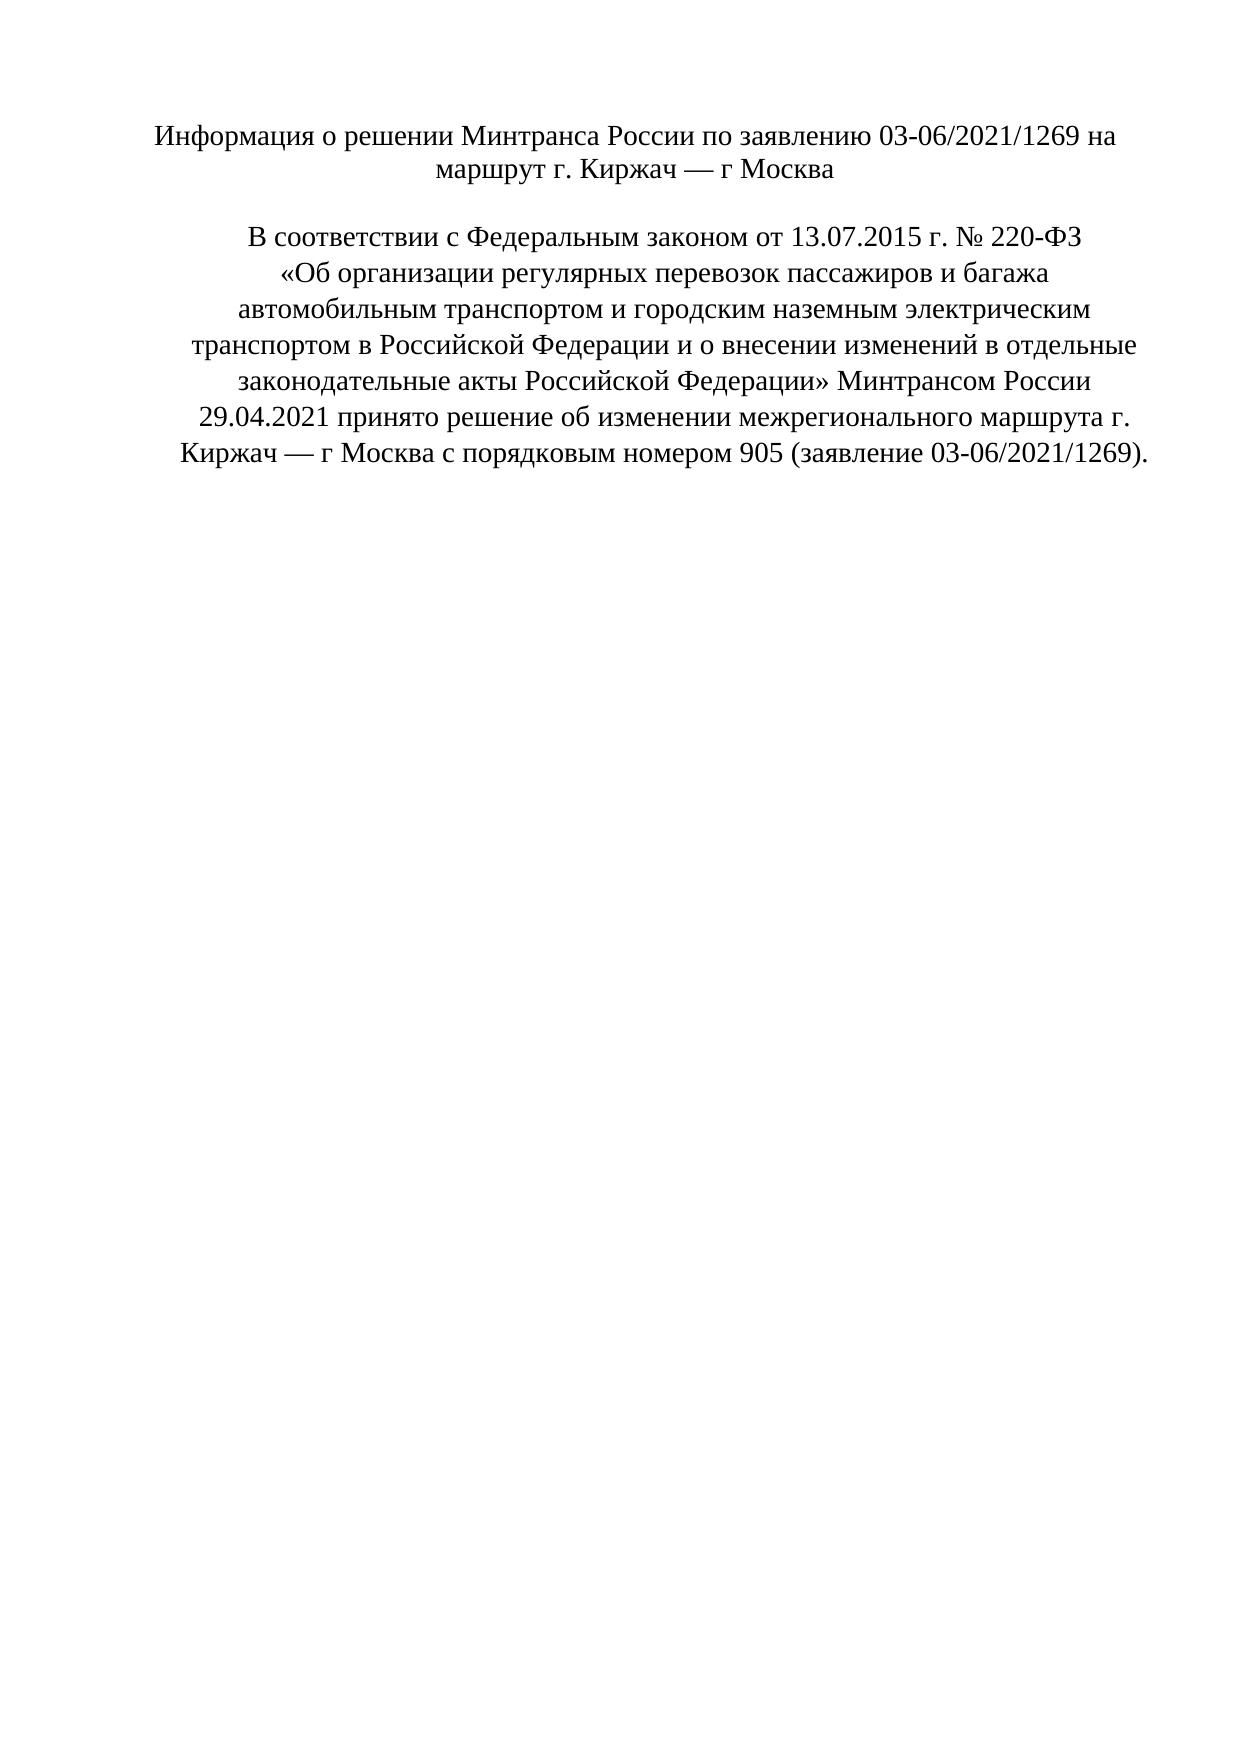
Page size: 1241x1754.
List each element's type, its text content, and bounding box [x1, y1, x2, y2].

text Информация о решении Минтранса России по заявлению 03-06/2021/1269 на маршрут г. Киржач — г Москва [118, 118, 1152, 185]
text В соответствии с Федеральным законом от 13.07.2015 г. № 220-ФЗ «Об организации регулярных перевозок пассажиров и багажа автомобильным транспортом и городским наземным электрическим транспортом в Российской Федерации и о внесении изменений в отдельные законодательные акты Российской Федерации» Минтрансом России 29.04.2021 принято решение об изменении межрегионального маршрута г. Киржач — г Москва с порядковым номером 905 (заявление 03-06/2021/1269). [177, 219, 1152, 469]
